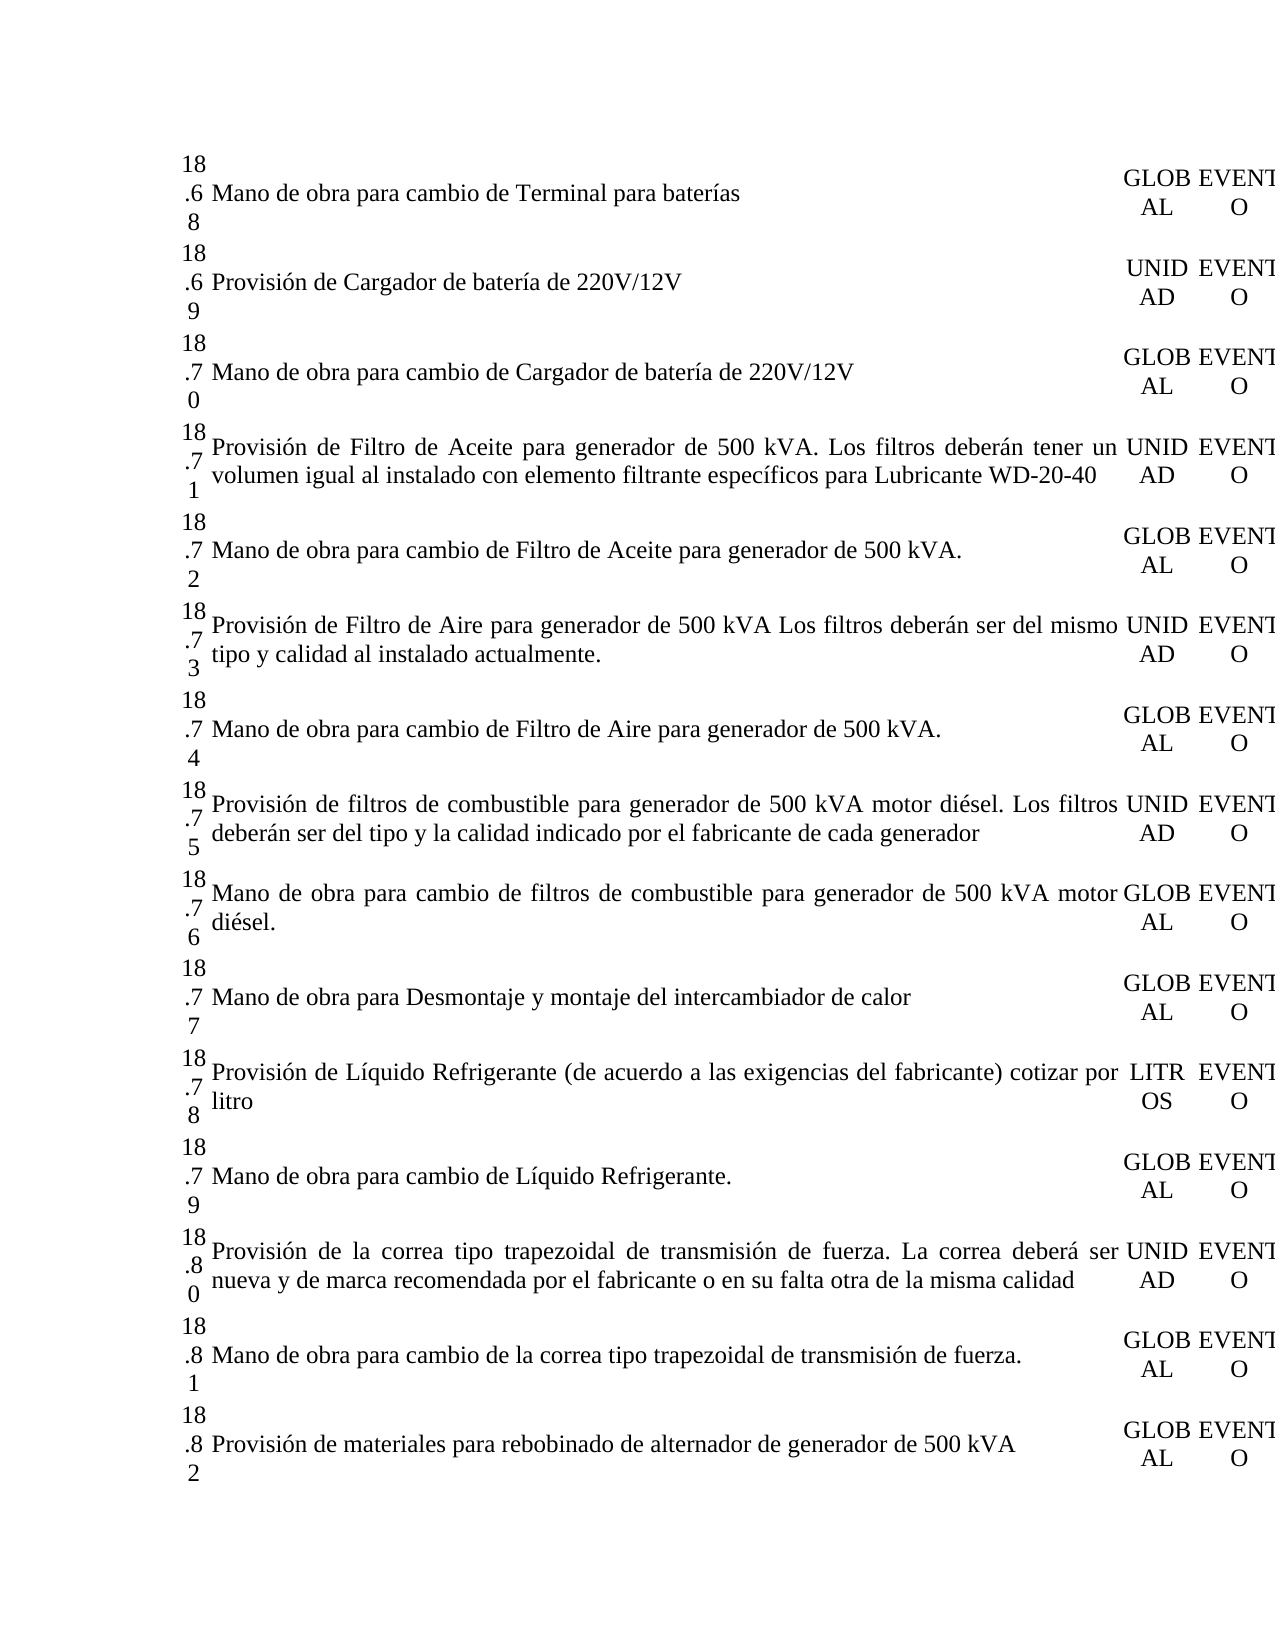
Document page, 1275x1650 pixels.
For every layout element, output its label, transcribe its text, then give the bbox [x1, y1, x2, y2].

table_cell EVENTO [1193, 684, 1275, 773]
table_cell GLOBAL [1121, 148, 1193, 237]
table_cell Provisión de filtros de combustible para generador de 500 kVA motor diésel. Los filtros deberán ser del tipo y la calidad indicado por el fabricante de cada generador [210, 773, 1121, 863]
table_cell UNIDAD [1121, 416, 1193, 505]
table_cell 18.82 [177, 1399, 210, 1488]
table_cell GLOBAL [1121, 505, 1193, 594]
table_cell UNIDAD [1121, 773, 1193, 863]
table_cell 18.73 [177, 595, 210, 684]
table_cell GLOBAL [1121, 1310, 1193, 1399]
table_cell EVENTO [1193, 1399, 1275, 1488]
table_cell Provisión de la correa tipo trapezoidal de transmisión de fuerza. La correa deberá ser nueva y de marca recomendada por el fabricante o en su falta otra de la misma calidad [210, 1220, 1121, 1309]
table_cell 18.81 [177, 1310, 210, 1399]
table_cell 18.69 [177, 237, 210, 326]
table_cell Provisión de Filtro de Aire para generador de 500 kVA Los filtros deberán ser del mismo tipo y calidad al instalado actualmente. [210, 595, 1121, 684]
table_cell EVENTO [1193, 416, 1275, 505]
table_cell GLOBAL [1121, 684, 1193, 773]
table_cell UNIDAD [1121, 595, 1193, 684]
table_cell EVENTO [1193, 148, 1275, 237]
table_cell Mano de obra para cambio de Líquido Refrigerante. [210, 1131, 1121, 1220]
table_cell EVENTO [1193, 595, 1275, 684]
table_cell UNIDAD [1121, 237, 1193, 326]
table_cell EVENTO [1193, 237, 1275, 326]
table_cell EVENTO [1193, 505, 1275, 594]
table_cell 18.75 [177, 773, 210, 863]
table_cell EVENTO [1193, 326, 1275, 416]
table_cell Mano de obra para cambio de la correa tipo trapezoidal de transmisión de fuerza. [210, 1310, 1121, 1399]
table_cell Mano de obra para Desmontaje y montaje del intercambiador de calor [210, 952, 1121, 1041]
table_cell Mano de obra para cambio de Filtro de Aire para generador de 500 kVA. [210, 684, 1121, 773]
table_cell Mano de obra para cambio de filtros de combustible para generador de 500 kVA motor diésel. [210, 863, 1121, 952]
table_cell 18.76 [177, 863, 210, 952]
table_cell 18.71 [177, 416, 210, 505]
table_cell EVENTO [1193, 1220, 1275, 1309]
table_cell EVENTO [1193, 952, 1275, 1041]
table_cell 18.77 [177, 952, 210, 1041]
table_cell 18.79 [177, 1131, 210, 1220]
table_cell 18.70 [177, 326, 210, 416]
table_cell GLOBAL [1121, 326, 1193, 416]
table_cell EVENTO [1193, 1131, 1275, 1220]
table_cell Provisión de Líquido Refrigerante (de acuerdo a las exigencias del fabricante) cotizar por litro [210, 1041, 1121, 1131]
table_cell GLOBAL [1121, 863, 1193, 952]
table_cell Provisión de Filtro de Aceite para generador de 500 kVA. Los filtros deberán tener un volumen igual al instalado con elemento filtrante específicos para Lubricante WD-20-40 [210, 416, 1121, 505]
table_cell LITROS [1121, 1041, 1193, 1131]
table_cell Provisión de materiales para rebobinado de alternador de generador de 500 kVA [210, 1399, 1121, 1488]
table_cell EVENTO [1193, 1310, 1275, 1399]
table_cell 18.80 [177, 1220, 210, 1309]
table_cell GLOBAL [1121, 1399, 1193, 1488]
table_cell GLOBAL [1121, 952, 1193, 1041]
table_cell 18.74 [177, 684, 210, 773]
table_cell EVENTO [1193, 863, 1275, 952]
table_cell 18.72 [177, 505, 210, 594]
table_cell Mano de obra para cambio de Cargador de batería de 220V/12V [210, 326, 1121, 416]
table_cell EVENTO [1193, 1041, 1275, 1131]
table_cell 18.68 [177, 148, 210, 237]
table_cell UNIDAD [1121, 1220, 1193, 1309]
table_cell 18.78 [177, 1041, 210, 1131]
table_cell EVENTO [1193, 773, 1275, 863]
table_cell Mano de obra para cambio de Terminal para baterías [210, 148, 1121, 237]
table_cell Provisión de Cargador de batería de 220V/12V [210, 237, 1121, 326]
table_cell GLOBAL [1121, 1131, 1193, 1220]
table_cell Mano de obra para cambio de Filtro de Aceite para generador de 500 kVA. [210, 505, 1121, 594]
